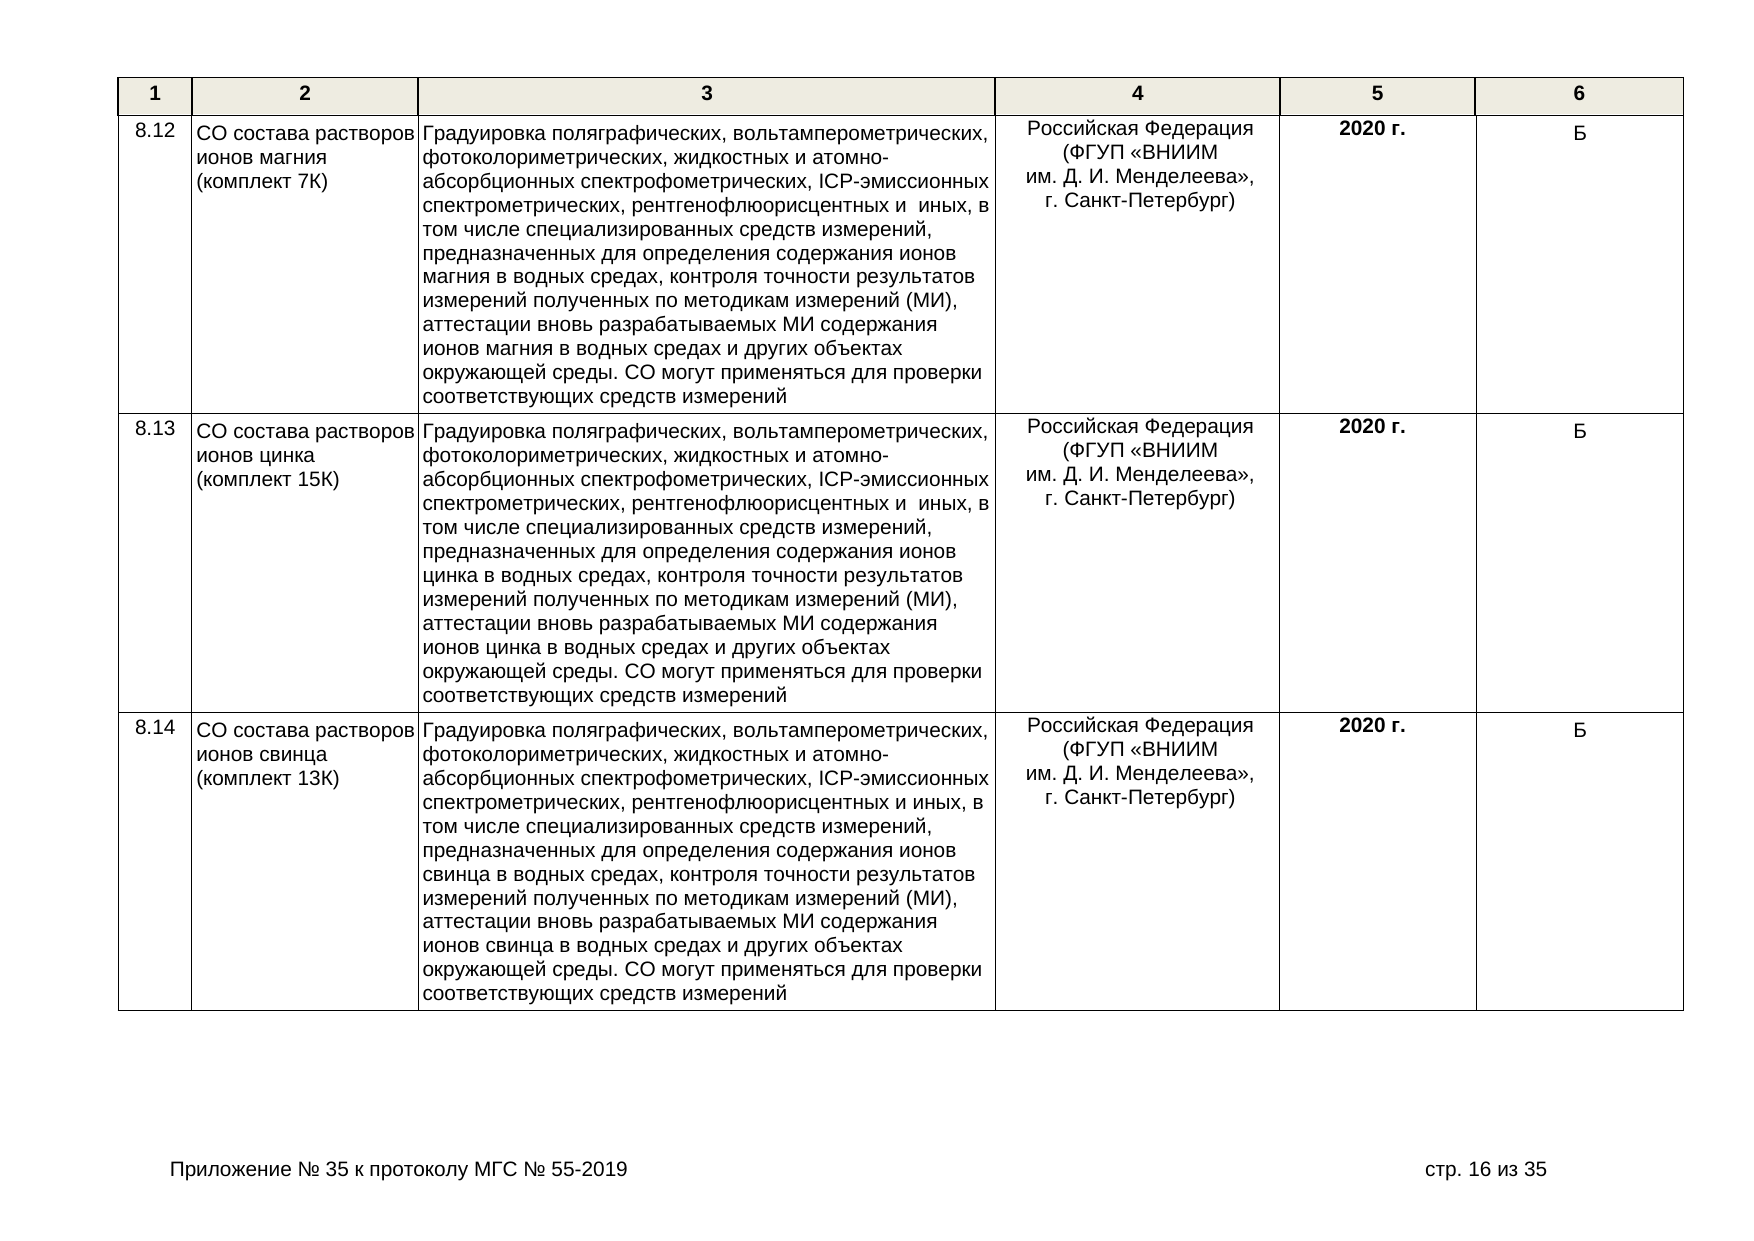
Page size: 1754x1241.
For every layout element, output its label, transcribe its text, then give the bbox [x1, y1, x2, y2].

table_cell СО состава растворов ионов цинка (комплект 15К) [192, 414, 418, 712]
table_header 4 [996, 78, 1279, 114]
table_cell 2020 г. [1280, 713, 1476, 1010]
table_cell СО состава растворов ионов магния (комплект 7К) [192, 116, 418, 413]
table_cell 8.12 [119, 116, 191, 413]
table_cell Градуировка поляграфических, вольтамперометрических, фотоколориметрических, жидкостных и атомно-абсорбционных спектрофометрических, ICP-эмиссионных спектрометрических, рентгенофлюорисцентных и иных, в том числе специализированных средств измерений, предназначенных для определения содержания ионов свинца в водных средах, контроля точности результатов измерений полученных по методикам измерений (МИ), аттестации вновь разрабатываемых МИ содержания ионов свинца в водных средах и других объектах окружающей среды. СО могут применяться для проверки соответствующих средств измерений [419, 713, 995, 1010]
table_cell Б [1477, 116, 1683, 413]
table_cell 8.13 [119, 414, 191, 712]
table_cell 2020 г. [1280, 116, 1476, 413]
table_header 3 [419, 78, 994, 114]
table_header 6 [1476, 78, 1683, 114]
table_cell Градуировка поляграфических, вольтамперометрических, фотоколориметрических, жидкостных и атомно-абсорбционных спектрофометрических, ICP-эмиссионных спектрометрических, рентгенофлюорисцентных и иных, в том числе специализированных средств измерений, предназначенных для определения содержания ионов цинка в водных средах, контроля точности результатов измерений полученных по методикам измерений (МИ), аттестации вновь разрабатываемых МИ содержания ионов цинка в водных средах и других объектах окружающей среды. СО могут применяться для проверки соответствующих средств измерений [419, 414, 995, 712]
table_cell Российская Федерация (ФГУП «ВНИИМ им. Д. И. Менделеева», г. Санкт-Петербург) [996, 414, 1279, 712]
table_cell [996, 116, 1279, 413]
table_header 1 [119, 78, 191, 114]
table_cell Б [1477, 713, 1683, 1010]
table_header 2 [193, 78, 417, 114]
table_cell СО состава растворов ионов свинца (комплект 13К) [192, 713, 418, 1010]
table_cell Градуировка поляграфических, вольтамперометрических, фотоколориметрических, жидкостных и атомно-абсорбционных спектрофометрических, ICP-эмиссионных спектрометрических, рентгенофлюорисцентных и иных, в том числе специализированных средств измерений, предназначенных для определения содержания ионов магния в водных средах, контроля точности результатов измерений полученных по методикам измерений (МИ), аттестации вновь разрабатываемых МИ содержания ионов магния в водных средах и других объектах окружающей среды. СО могут применяться для проверки соответствующих средств измерений [419, 116, 995, 413]
table_header 5 [1281, 78, 1474, 114]
table_cell Б [1477, 414, 1683, 712]
table_cell 8.14 [119, 713, 191, 1010]
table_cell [996, 713, 1279, 1010]
table_cell 2020 г. [1280, 414, 1476, 712]
